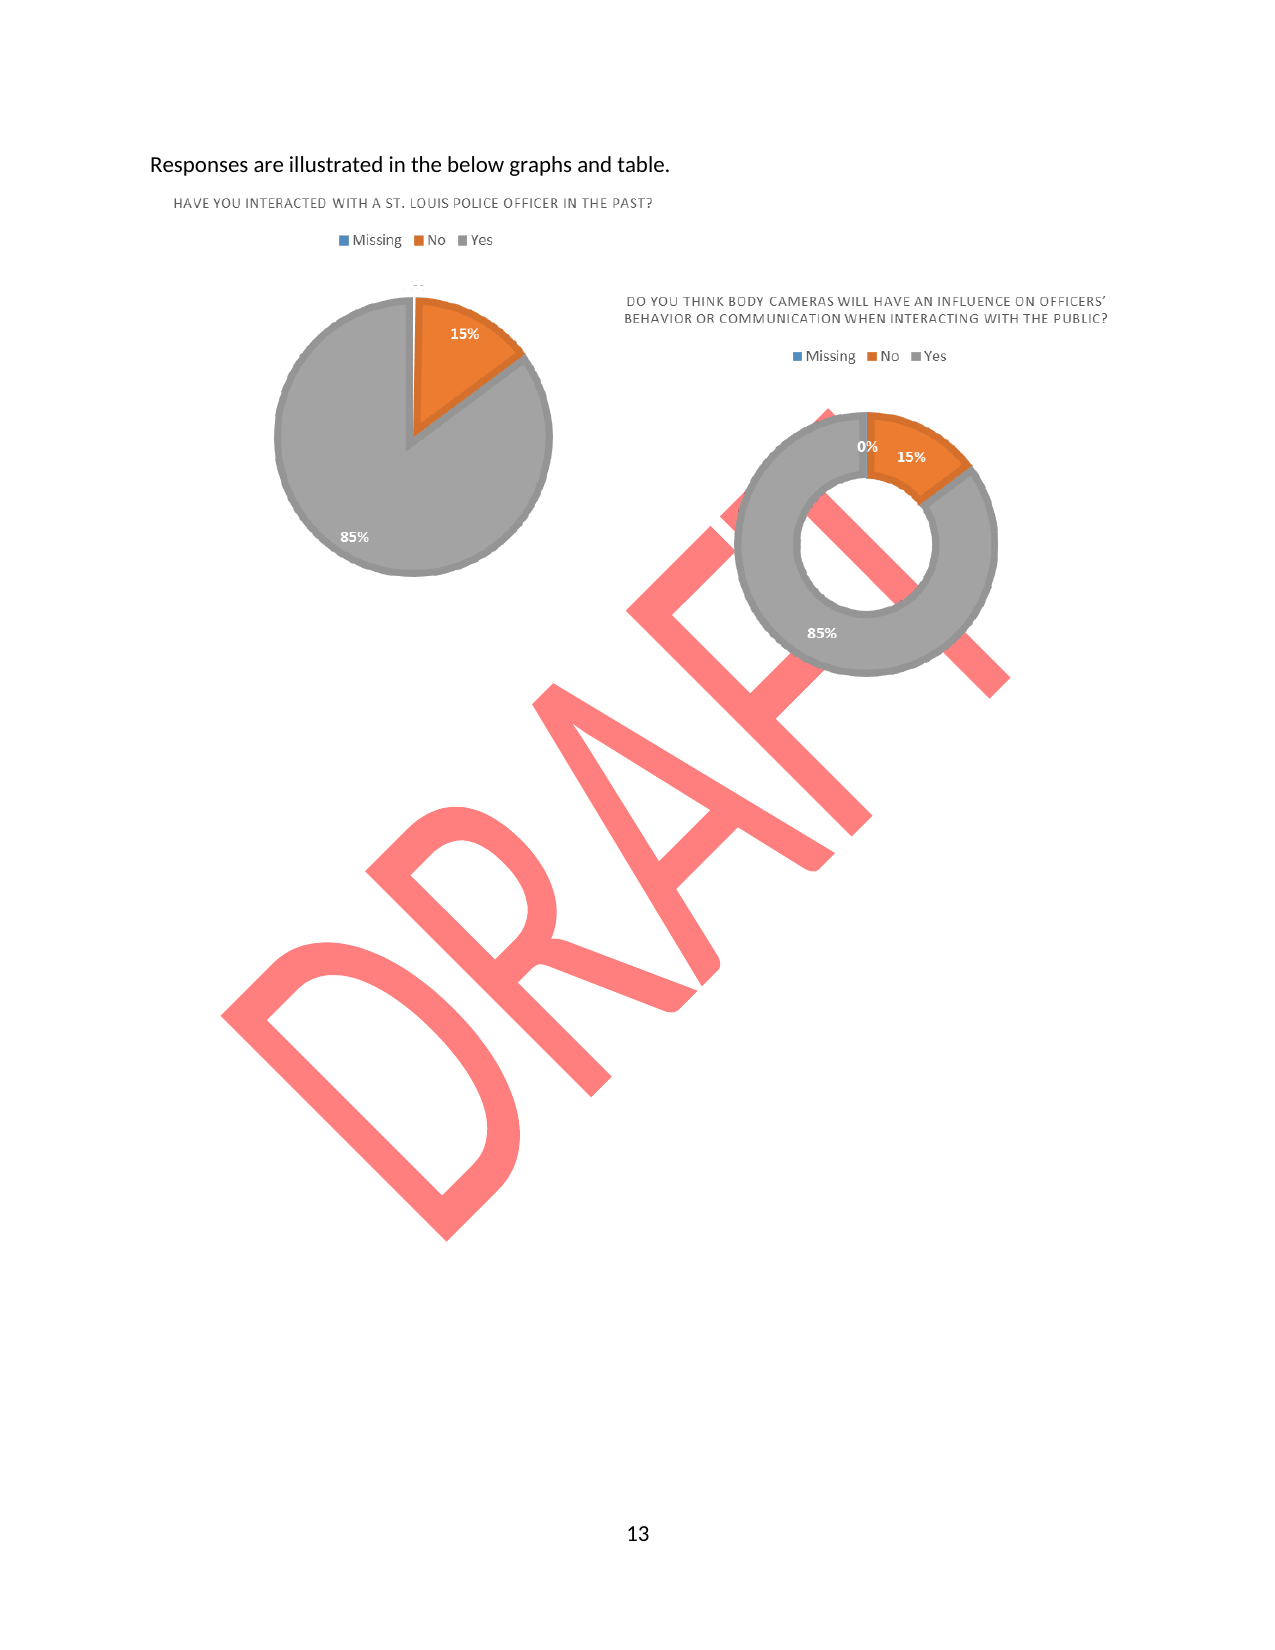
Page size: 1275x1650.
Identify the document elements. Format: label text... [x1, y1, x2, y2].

text Responses are illustrated in the below graphs and table. [90, 150, 1125, 180]
picture [90, 180, 1189, 718]
